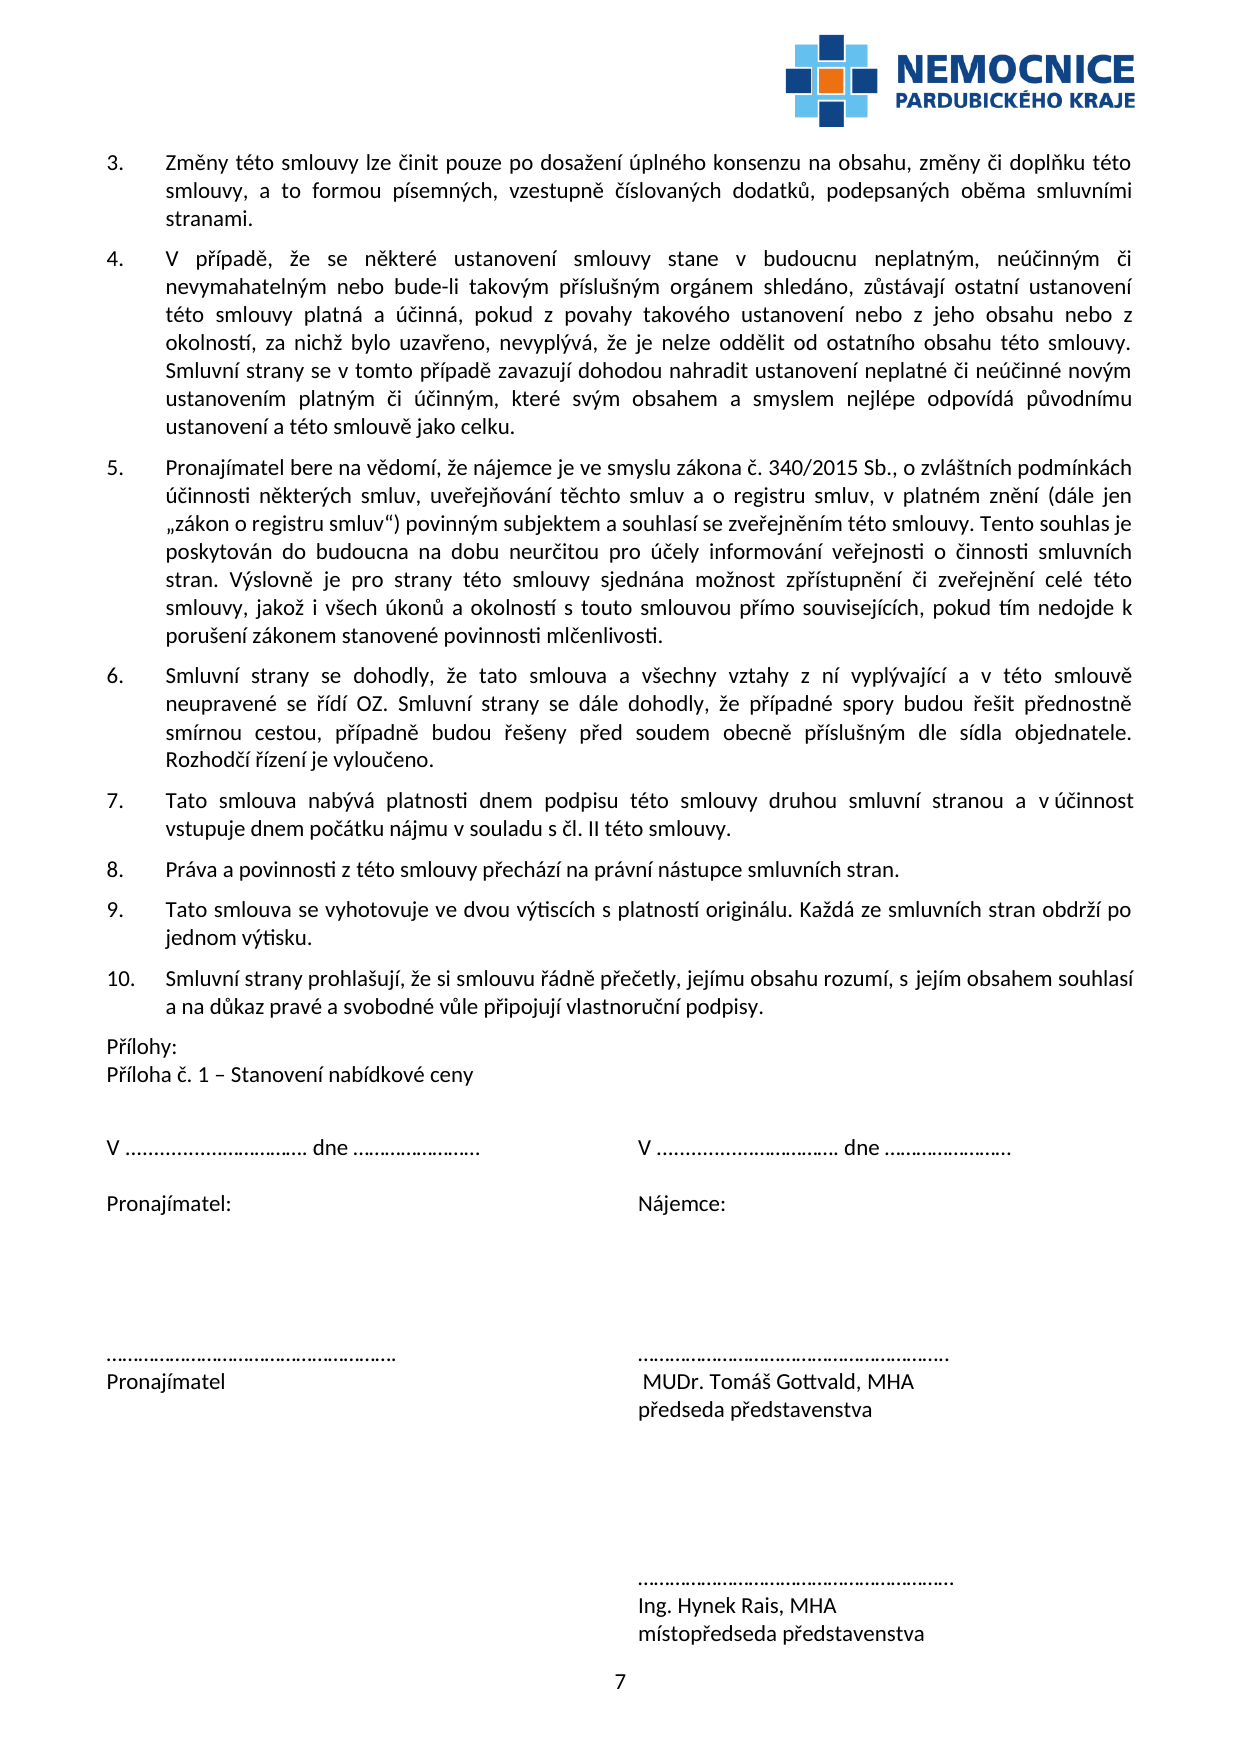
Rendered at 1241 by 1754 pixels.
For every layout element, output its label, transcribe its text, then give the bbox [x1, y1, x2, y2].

picture [784, 33, 1135, 128]
text Příloha č. 1 – Stanovení nabídkové ceny [106, 1060, 1134, 1088]
text …………………………………………………… [106, 1563, 1134, 1591]
list Tato smlouva se vyhotovuje ve dvou výtiscích s platností originálu. Každá ze smluvních stran obdrží po jednom výtisku. [106, 895, 1134, 951]
list Změny této smlouvy lze činit pouze po dosažení úplného konsenzu na obsahu, změny či doplňku této smlouvy, a to formou písemných, vzestupně číslovaných dodatků, podepsaných oběma smluvními stranami. [106, 148, 1134, 232]
list Smluvní strany se dohodly, že tato smlouva a všechny vztahy z ní vyplývající a v této smlouvě neupravené se řídí OZ. Smluvní strany se dále dohodly, že případné spory budou řešit přednostně smírnou cestou, případně budou řešeny před soudem obecně příslušným dle sídla objednatele. Rozhodčí řízení je vyloučeno. [106, 662, 1134, 774]
text ………………………………………………. ………………………………………………….. Pronajímatel MUDr. Tomáš Gottvald, MHA [106, 1311, 1134, 1395]
list Tato smlouva nabývá platnosti dnem podpisu této smlouvy druhou smluvní stranou a v účinnost vstupuje dnem počátku nájmu v souladu s čl. II této smlouvy. [106, 786, 1134, 842]
list Práva a povinnosti z této smlouvy přechází na právní nástupce smluvních stran. [106, 855, 1134, 883]
text Pronajímatel: Nájemce: [106, 1189, 1134, 1217]
text Přílohy: [106, 1032, 1134, 1060]
list Pronajímatel bere na vědomí, že nájemce je ve smyslu zákona č. 340/2015 Sb., o zvláštních podmínkách účinnosti některých smluv, uveřejňování těchto smluv a o registru smluv, v platném znění (dále jen „zákon o registru smluv“) povinným subjektem a souhlasí se zveřejněním této smlouvy. Tento souhlas je poskytován do budoucna na dobu neurčitou pro účely informování veřejnosti o činnosti smluvních stran. Výslovně je pro strany této smlouvy sjednána možnost zpřístupnění či zveřejnění celé této smlouvy, jakož i všech úkonů a okolností s touto smlouvou přímo souvisejících, pokud tím nedojde k porušení zákonem stanovené povinnosti mlčenlivosti. [106, 453, 1134, 649]
list V případě, že se některé ustanovení smlouvy stane v budoucnu neplatným, neúčinným či nevymahatelným nebo bude-li takovým příslušným orgánem shledáno, zůstávají ostatní ustanovení této smlouvy platná a účinná, pokud z povahy takového ustanovení nebo z jeho obsahu nebo z okolností, za nichž bylo uzavřeno, nevyplývá, že je nelze oddělit od ostatního obsahu této smlouvy. Smluvní strany se v tomto případě zavazují dohodou nahradit ustanovení neplatné či neúčinné novým ustanovením platným či účinným, které svým obsahem a smyslem nejlépe odpovídá původnímu ustanovení a této smlouvě jako celku. [106, 244, 1134, 440]
text místopředseda představenstva [106, 1619, 1134, 1647]
list Smluvní strany prohlašují, že si smlouvu řádně přečetly, jejímu obsahu rozumí, s jejím obsahem souhlasí a na důkaz pravé a svobodné vůle připojují vlastnoruční podpisy. [106, 964, 1134, 1020]
text V .................……………. dne …………………… V .................……………. dne …………………… [106, 1105, 1134, 1189]
text předseda představenstva [106, 1395, 1134, 1479]
text Ing. Hynek Rais, MHA [106, 1591, 1134, 1619]
